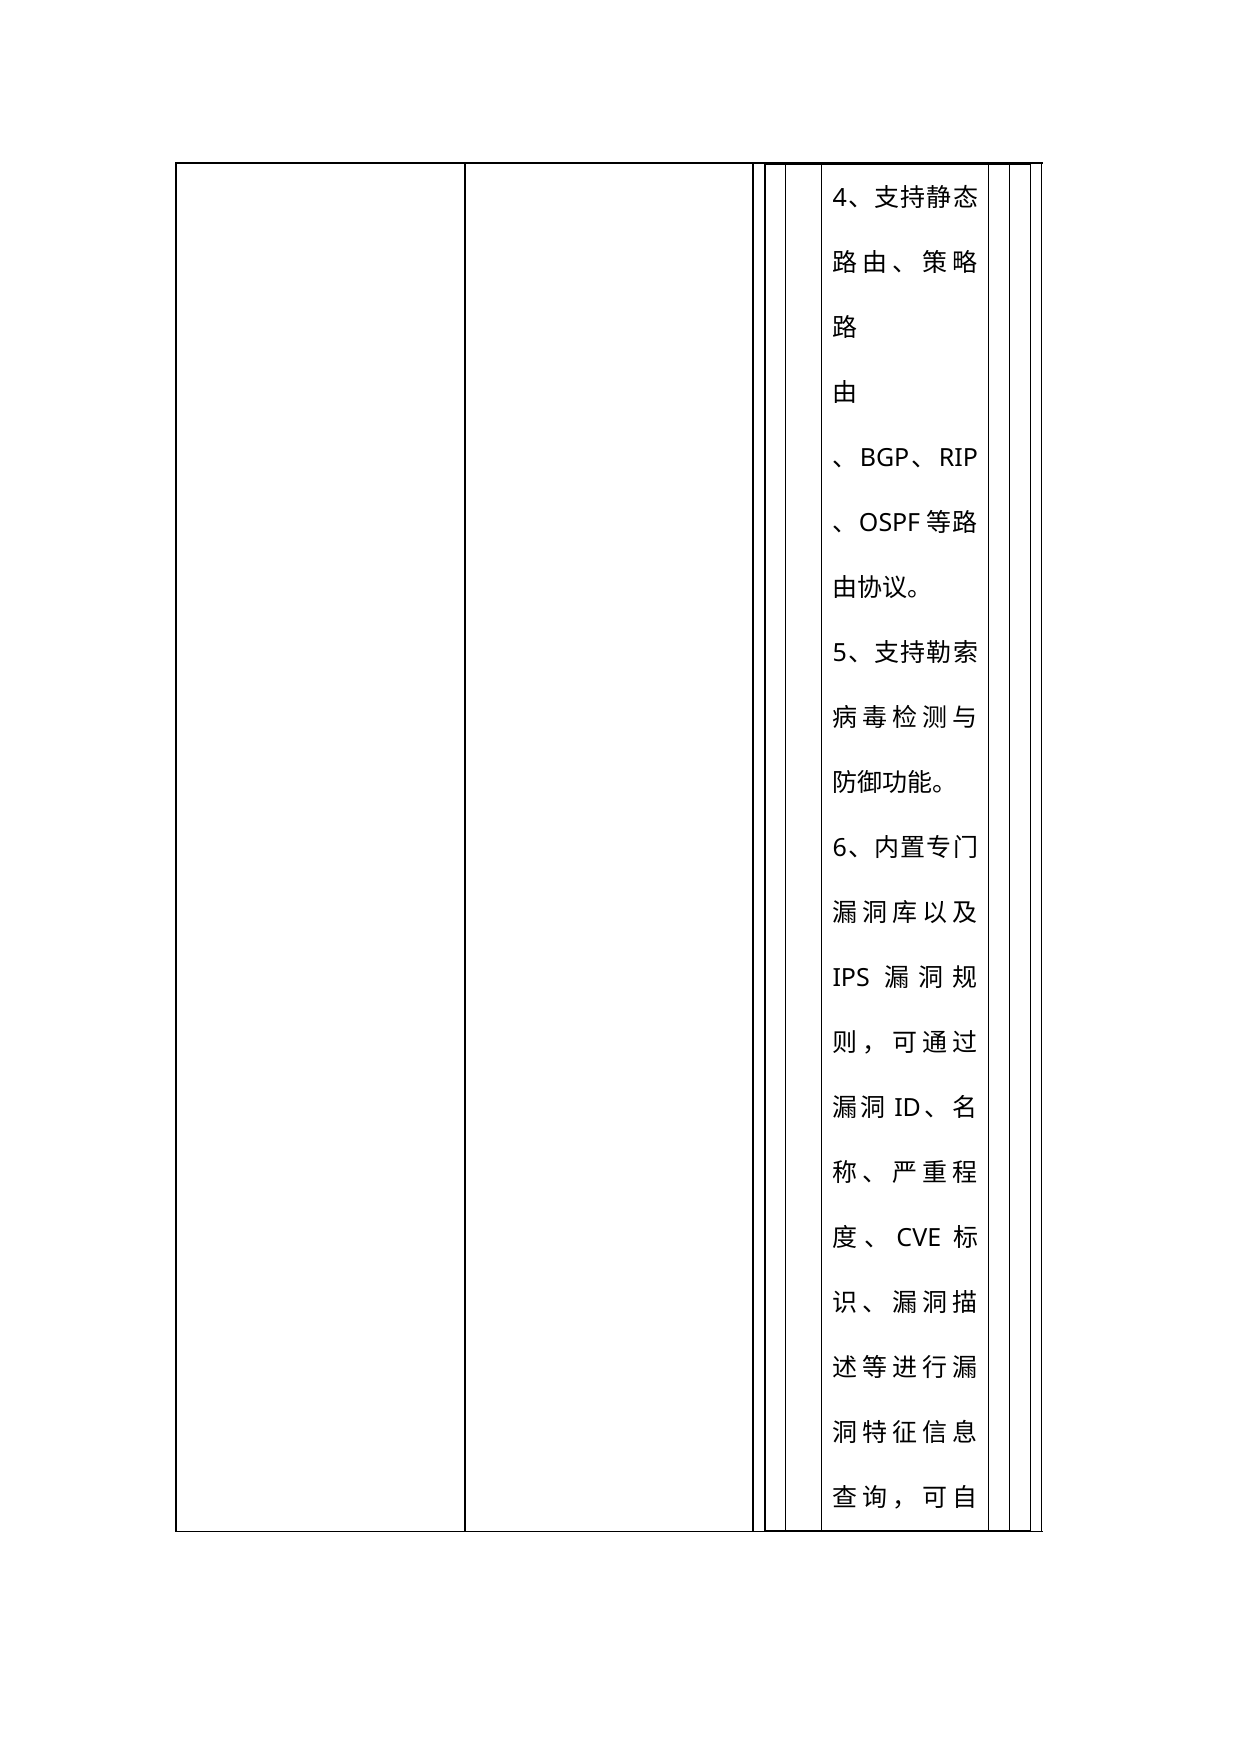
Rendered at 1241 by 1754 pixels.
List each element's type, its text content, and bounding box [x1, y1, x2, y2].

table_cell [466, 164, 752, 1531]
table_cell [1010, 165, 1030, 1530]
table_cell [1031, 164, 1041, 1531]
table_cell [766, 165, 785, 1530]
table_cell [989, 165, 1009, 1530]
table_cell 1 [177, 164, 464, 1531]
table_cell [822, 165, 988, 1530]
table_cell [754, 164, 764, 1531]
table_cell [786, 165, 821, 1530]
